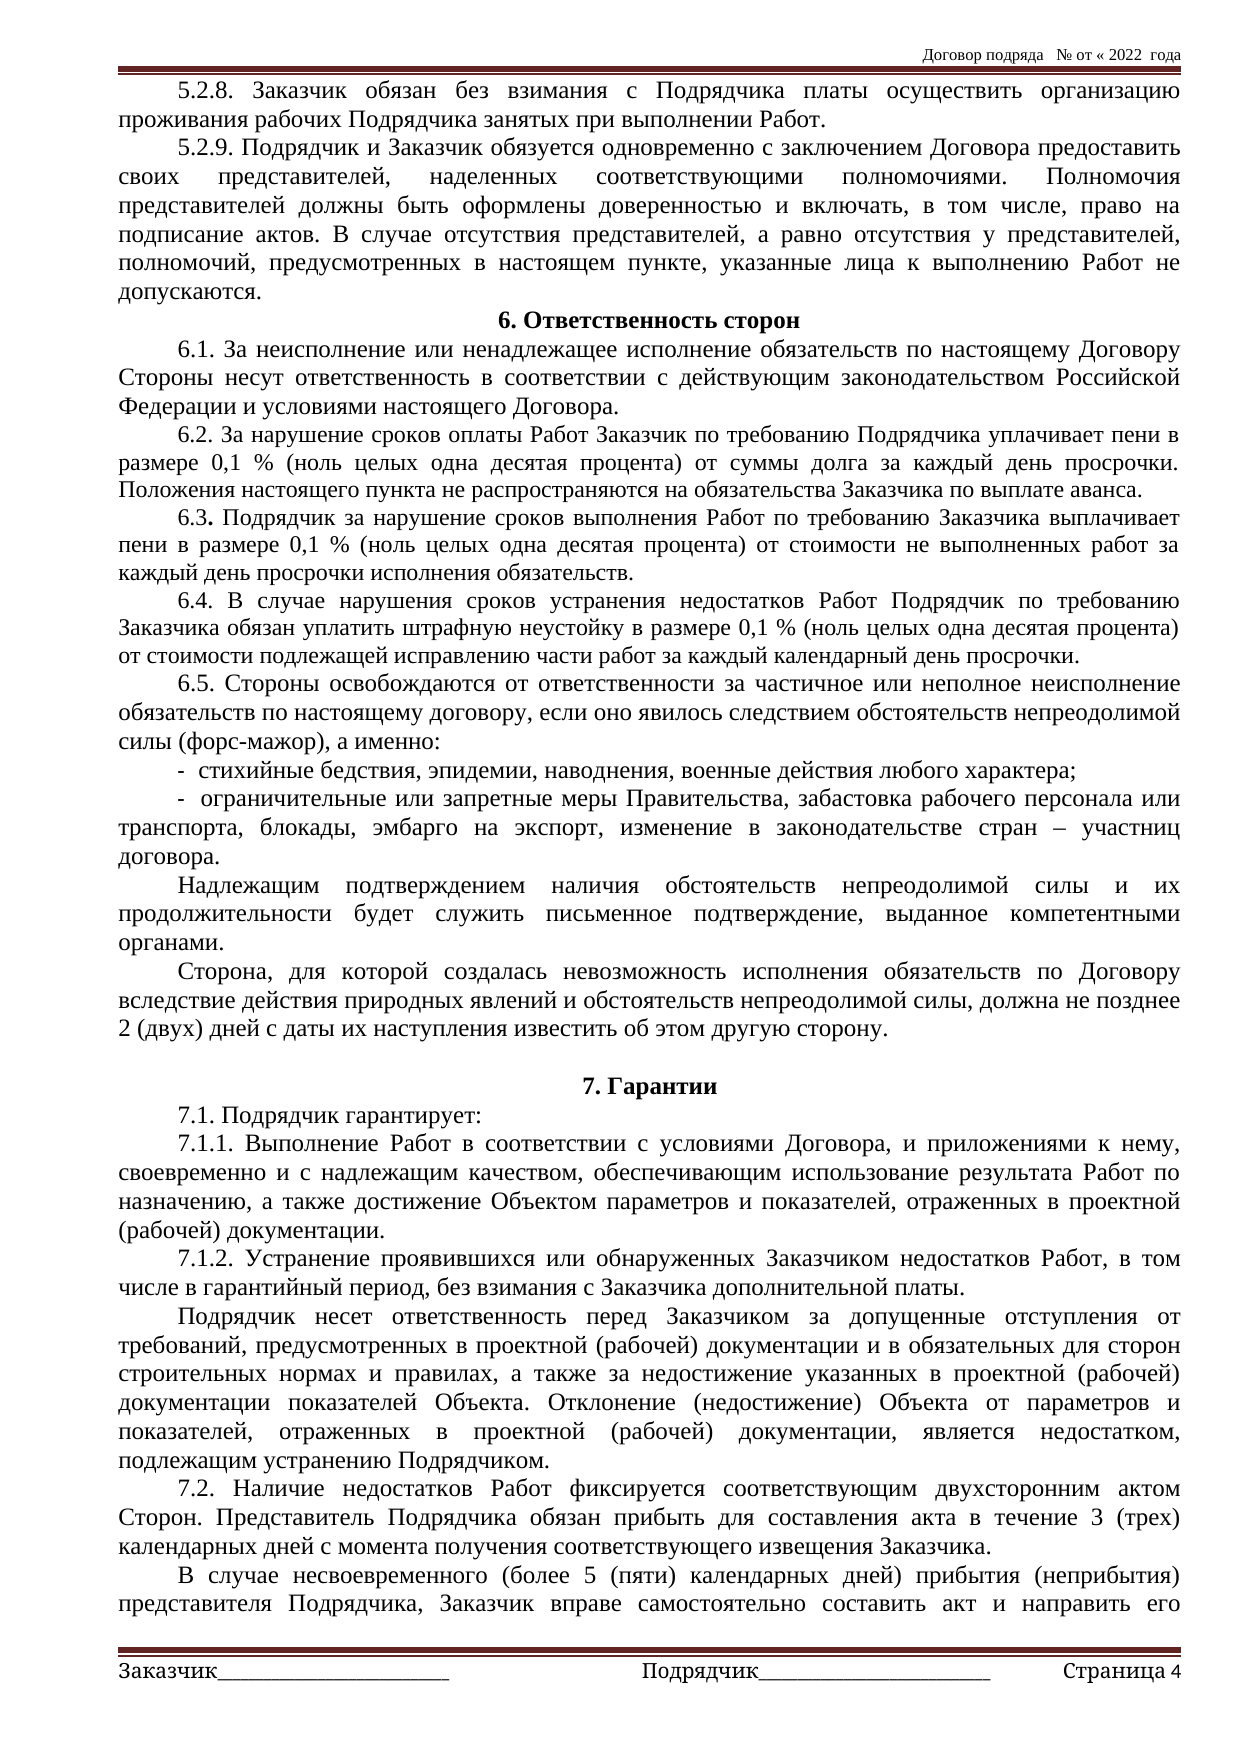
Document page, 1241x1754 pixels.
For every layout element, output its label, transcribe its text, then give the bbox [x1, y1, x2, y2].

text 5.2.8. Заказчик обязан без взимания с Подрядчика платы осуществить организацию проживания рабочих Подрядчика занятых при выполнении Работ. [118, 75, 1181, 132]
text 6.5. Стороны освобождаются от ответственности за частичное или неполное неисполнение обязательств по настоящему договору, если оно явилось следствием обстоятельств непреодолимой силы (форс-мажор), а именно: [118, 668, 1181, 755]
text 6.4. В случае нарушения сроков устранения недостатков Работ Подрядчик по требованию Заказчика обязан уплатить штрафную неустойку в размере 0,1 % (ноль целых одна десятая процента) от стоимости подлежащей исправлению части работ за каждый календарный день просрочки. [118, 586, 1181, 668]
text 7.1.1. Выполнение Работ в соответствии с условиями Договора, и приложениями к нему, своевременно и с надлежащим качеством, обеспечивающим использование результата Работ по назначению, а также достижение Объектом параметров и показателей, отраженных в проектной (рабочей) документации. [118, 1128, 1181, 1243]
text Сторона, для которой создалась невозможность исполнения обязательств по Договору вследствие действия природных явлений и обстоятельств непреодолимой силы, должна не позднее 2 (двух) дней с даты их наступления известить об этом другую сторону. [118, 956, 1181, 1042]
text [118, 1560, 1181, 1617]
text 7. Гарантии [118, 1071, 1181, 1100]
list стихийные бедствия, эпидемии, наводнения, военные действия любого характера; [118, 755, 1181, 783]
text 7.1. Подрядчик гарантирует: [118, 1100, 1181, 1128]
text 5.2.9. Подрядчик и Заказчик обязуется одновременно с заключением Договора предоставить своих представителей, наделенных соответствующими полномочиями. Полномочия представителей должны быть оформлены доверенностью и включать, в том числе, право на подписание актов. В случае отсутствия представителей, а равно отсутствия у представителей, полномочий, предусмотренных в настоящем пункте, указанные лица к выполнению Работ не допускаются. [118, 132, 1181, 305]
list ограничительные или запретные меры Правительства, забастовка рабочего персонала или транспорта, блокады, эмбарго на экспорт, изменение в законодательстве стран – участниц договора. [118, 783, 1181, 870]
text 7.1.2. Устранение проявившихся или обнаруженных Заказчиком недостатков Работ, в том числе в гарантийный период, без взимания с Заказчика дополнительной платы. [118, 1243, 1181, 1301]
text 6.1. За неисполнение или ненадлежащее исполнение обязательств по настоящему Договору Стороны несут ответственность в соответствии с действующим законодательством Российской Федерации и условиями настоящего Договора. [118, 334, 1181, 420]
text Надлежащим подтверждением наличия обстоятельств непреодолимой силы и их продолжительности будет служить письменное подтверждение, выданное компетентными органами. [118, 870, 1181, 956]
text Подрядчик несет ответственность перед Заказчиком за допущенные отступления от требований, предусмотренных в проектной (рабочей) документации и в обязательных для сторон строительных нормах и правилах, а также за недостижение указанных в проектной (рабочей) документации показателей Объекта. Отклонение (недостижение) Объекта от параметров и показателей, отраженных в проектной (рабочей) документации, является недостатком, подлежащим устранению Подрядчиком. [118, 1301, 1181, 1473]
text 6.2. За нарушение сроков оплаты Работ Заказчик по требованию Подрядчика уплачивает пени в размере 0,1 % (ноль целых одна десятая процента) от суммы долга за каждый день просрочки. Положения настоящего пункта не распространяются на обязательства Заказчика по выплате аванса. [118, 420, 1181, 503]
text 6. Ответственность сторон [119, 305, 1179, 334]
text 7.2. Наличие недостатков Работ фиксируется соответствующим двухсторонним актом Сторон. Представитель Подрядчика обязан прибыть для составления акта в течение 3 (трех) календарных дней с момента получения соответствующего извещения Заказчика. [118, 1473, 1181, 1560]
text 6.3. Подрядчик за нарушение сроков выполнения Работ по требованию Заказчика выплачивает пени в размере 0,1 % (ноль целых одна десятая процента) от стоимости не выполненных работ за каждый день просрочки исполнения обязательств. [118, 503, 1181, 586]
